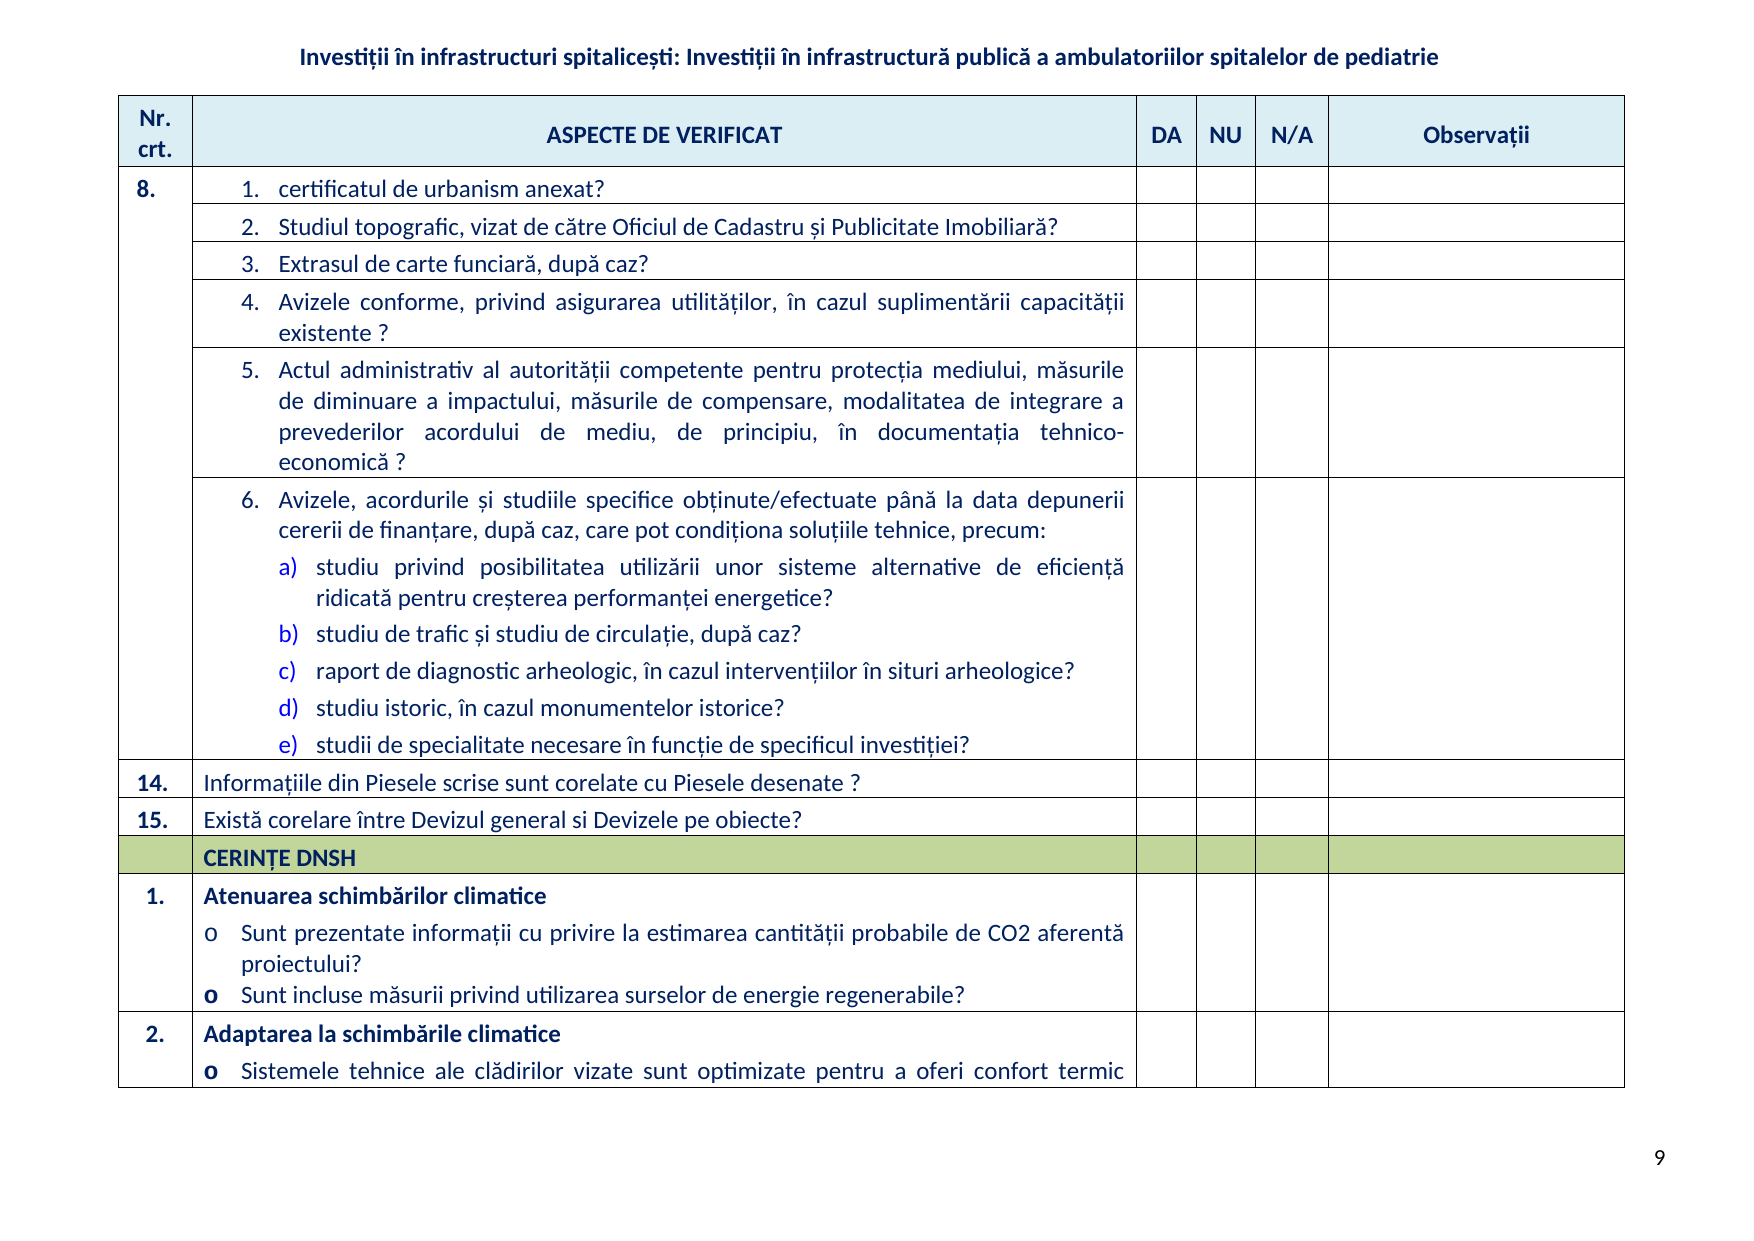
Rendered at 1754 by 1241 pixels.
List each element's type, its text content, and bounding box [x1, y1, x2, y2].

table_cell CERINȚE DNSH [193, 836, 1136, 873]
table_cell Avizele conforme, privind asigurarea utilităților, în cazul suplimentării capacității existente ? [193, 280, 1136, 347]
table_cell [1137, 204, 1196, 241]
table_cell [1137, 874, 1196, 1011]
table_cell Studiul topografic, vizat de către Oficiul de Cadastru şi Publicitate Imobiliară? [193, 204, 1136, 241]
table_cell [1137, 280, 1196, 347]
table_cell [1137, 348, 1196, 477]
table_cell [1197, 348, 1255, 477]
table_cell Actul administrativ al autorității competente pentru protecția mediului, măsurile de diminuare a impactului, măsurile de compensare, modalitatea de integrare a prevederilor acordului de mediu, de principiu, în documentația tehnico-economică ? [193, 348, 1136, 477]
table_cell [119, 798, 192, 835]
table_cell Există corelare între Devizul general si Devizele pe obiecte? [193, 798, 1136, 835]
table_cell [1197, 874, 1255, 1011]
table_cell [1329, 204, 1624, 241]
table_header ASPECTE DE VERIFICAT [193, 96, 1136, 166]
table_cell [193, 1012, 1136, 1087]
table_cell [119, 836, 192, 873]
table_cell [1256, 280, 1328, 347]
table_cell [1137, 1012, 1196, 1087]
table_cell [1256, 348, 1328, 477]
table_cell [1197, 798, 1255, 835]
table_header DA [1137, 96, 1196, 166]
table_cell [1197, 1012, 1255, 1087]
table_cell [1329, 836, 1624, 873]
table_header N/A [1256, 96, 1328, 166]
table_cell Extrasul de carte funciară, după caz? [193, 242, 1136, 279]
table_cell [1329, 760, 1624, 797]
table_cell 2. [119, 1012, 192, 1087]
table_cell [1256, 874, 1328, 1011]
table_cell Avizele, acordurile şi studiile specifice obținute/efectuate până la data depunerii cererii de finanțare, după caz, care pot condiționa soluțiile tehnice, precum: studiu privind posibilitatea utilizării unor sisteme alternative de eficiență ridicată pentru creșterea performanței energetice? studiu de trafic şi studiu de circulaţie, după caz? raport de diagnostic arheologic, în cazul intervențiilor în situri arheologice? studiu istoric, în cazul monumentelor istorice? studii de specialitate necesare în funcţie de specificul investiţiei? [193, 478, 1136, 759]
table_cell [1256, 798, 1328, 835]
table_cell [1256, 1012, 1328, 1087]
table_cell [1137, 478, 1196, 759]
table_cell 1. [119, 874, 192, 1011]
table_cell [1137, 798, 1196, 835]
table_cell [1137, 760, 1196, 797]
table_cell [1256, 242, 1328, 279]
table_cell [1329, 242, 1624, 279]
table_cell [1137, 242, 1196, 279]
table_cell [1256, 478, 1328, 759]
table_header Nr. crt. [119, 96, 192, 166]
table_cell [1197, 167, 1255, 203]
table_cell [1329, 280, 1624, 347]
table_cell [1329, 798, 1624, 835]
table_header NU [1197, 96, 1255, 166]
table_cell [1329, 1012, 1624, 1087]
table_cell [1256, 167, 1328, 203]
table_cell [1329, 478, 1624, 759]
table_cell Atenuarea schimbărilor climatice Sunt prezentate informații cu privire la estimarea cantității probabile de CO2 aferentă proiectului? Sunt incluse măsurii privind utilizarea surselor de energie regenerabile? [193, 874, 1136, 1011]
table_cell [1197, 242, 1255, 279]
table_cell [1256, 836, 1328, 873]
table_cell [1137, 836, 1196, 873]
table_cell [1256, 204, 1328, 241]
table_cell [1197, 478, 1255, 759]
table_cell [1197, 760, 1255, 797]
table_cell [1197, 204, 1255, 241]
table_cell [1329, 348, 1624, 477]
table_cell [119, 760, 192, 797]
table_cell [1197, 836, 1255, 873]
table_cell [1137, 167, 1196, 203]
table_cell [1256, 760, 1328, 797]
table_cell [1329, 167, 1624, 203]
table_header Observații [1329, 96, 1624, 166]
table_cell [1197, 280, 1255, 347]
table_cell certificatul de urbanism anexat? [193, 167, 1136, 203]
table_cell Informațiile din Piesele scrise sunt corelate cu Piesele desenate ? [193, 760, 1136, 797]
table_cell [1329, 874, 1624, 1011]
